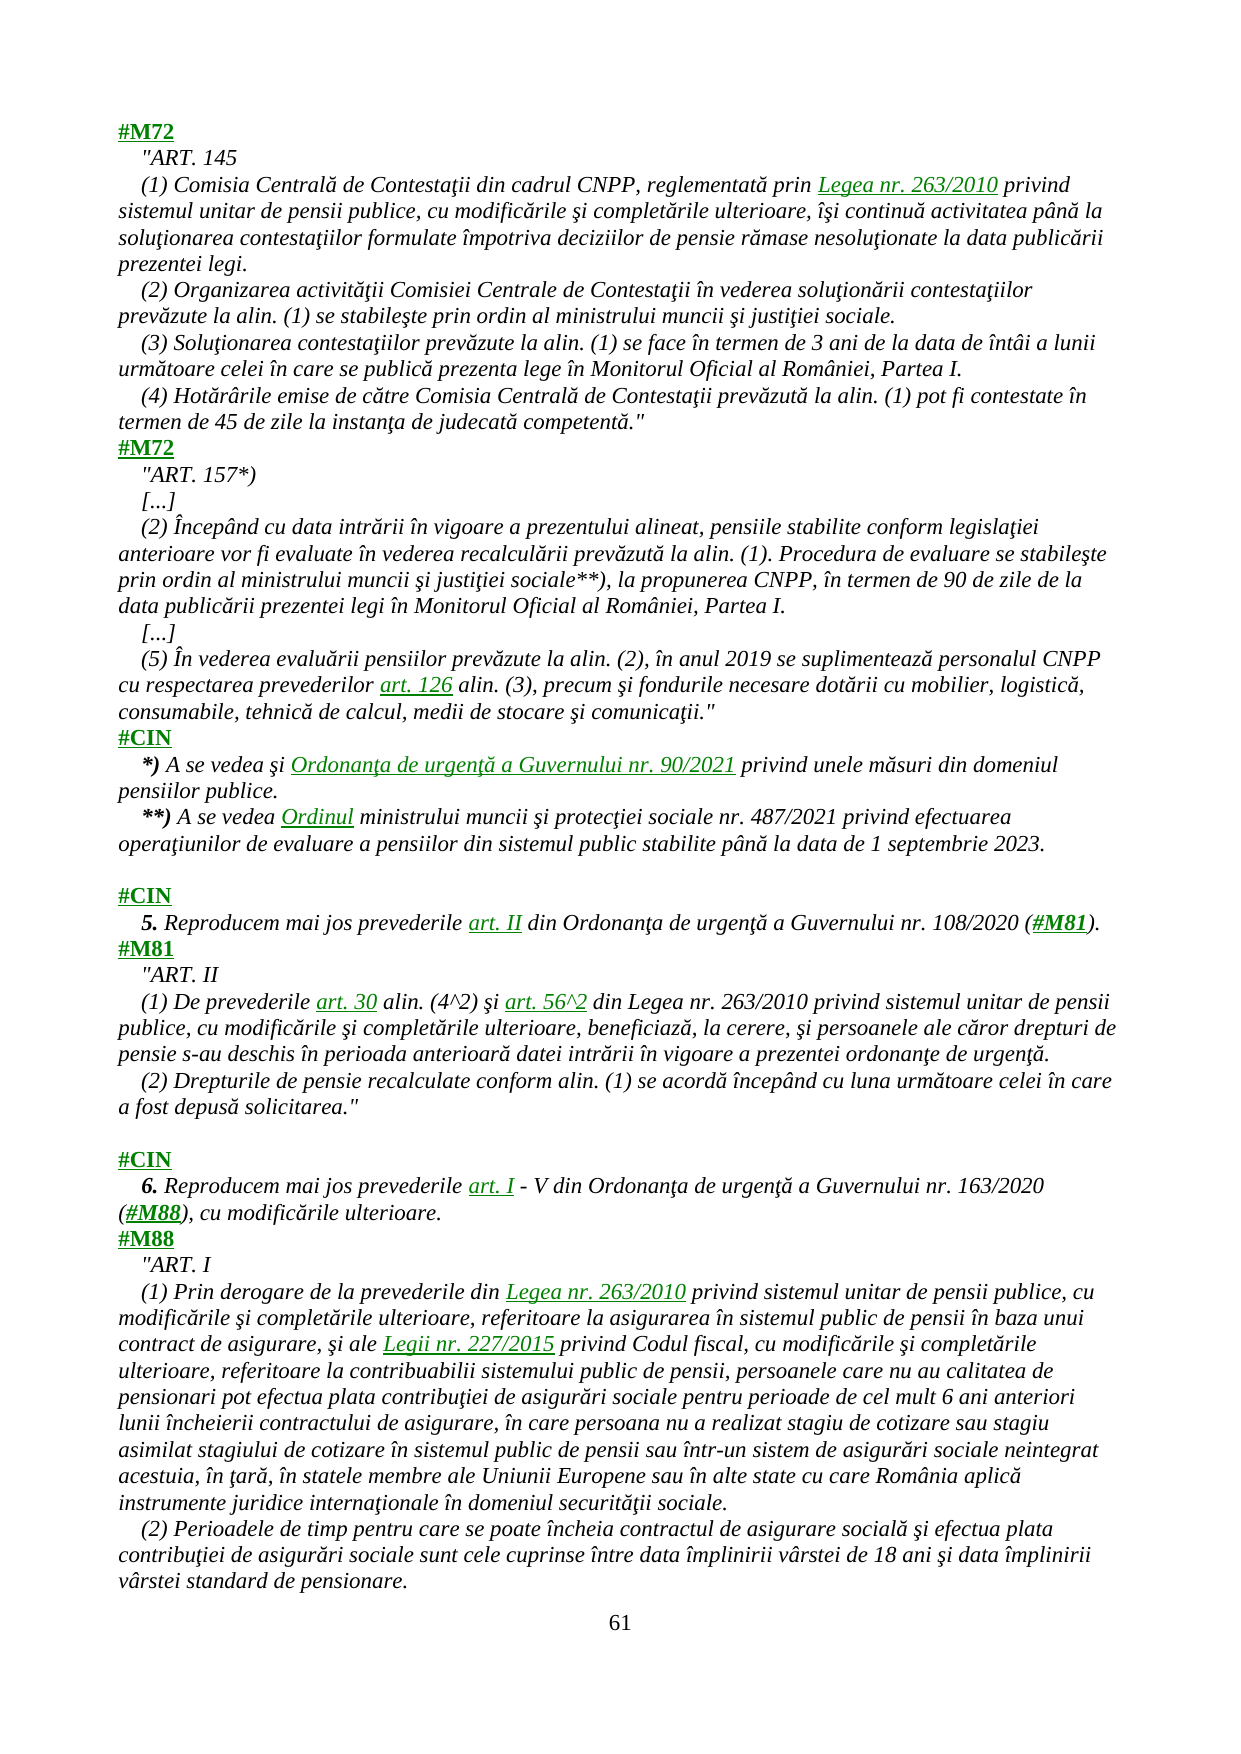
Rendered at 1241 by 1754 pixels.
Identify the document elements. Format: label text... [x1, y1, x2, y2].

text #M72 [118, 118, 1122, 144]
text #CIN [118, 724, 1122, 751]
text "ART. 157*) [118, 461, 1122, 487]
text **) A se vedea Ordinul ministrului muncii şi protecţiei sociale nr. 487/2021 privind efectuarea operaţiunilor de evaluare a pensiilor din sistemul public stabilite până la data de 1 septembrie 2023. [118, 803, 1122, 856]
text (2) Perioadele de timp pentru care se poate încheia contractul de asigurare socială şi efectua plata contribuţiei de asigurări sociale sunt cele cuprinse între data împlinirii vârstei de 18 ani şi data împlinirii vârstei standard de pensionare. [118, 1515, 1122, 1594]
text (2) Organizarea activităţii Comisiei Centrale de Contestaţii în vederea soluţionării contestaţiilor prevăzute la alin. (1) se stabileşte prin ordin al ministrului muncii şi justiţiei sociale. [118, 276, 1122, 329]
text (2) Drepturile de pensie recalculate conform alin. (1) se acordă începând cu luna următoare celei în care a fost depusă solicitarea." [118, 1067, 1122, 1119]
text 5. Reproducem mai jos prevederile art. II din Ordonanţa de urgenţă a Guvernului nr. 108/2020 (#M81). [118, 909, 1122, 935]
text "ART. 145 [118, 144, 1122, 171]
text (2) Începând cu data intrării în vigoare a prezentului alineat, pensiile stabilite conform legislaţiei anterioare vor fi evaluate în vederea recalculării prevăzută la alin. (1). Procedura de evaluare se stabileşte prin ordin al ministrului muncii şi justiţiei sociale**), la propunerea CNPP, în termen de 90 de zile de la data publicării prezentei legi în Monitorul Oficial al României, Partea I. [118, 513, 1122, 619]
text #M81 [118, 935, 1122, 961]
text [...] [118, 487, 1122, 513]
text (4) Hotărârile emise de către Comisia Centrală de Contestaţii prevăzută la alin. (1) pot fi contestate în termen de 45 de zile la instanţa de judecată competentă." [118, 382, 1122, 434]
text [...] [118, 619, 1122, 645]
text "ART. II [118, 961, 1122, 988]
text (5) În vederea evaluării pensiilor prevăzute la alin. (2), în anul 2019 se suplimentează personalul CNPP cu respectarea prevederilor art. 126 alin. (3), precum şi fondurile necesare dotării cu mobilier, logistică, consumabile, tehnică de calcul, medii de stocare şi comunicaţii." [118, 645, 1122, 724]
text #M88 [118, 1225, 1122, 1251]
text *) A se vedea şi Ordonanţa de urgenţă a Guvernului nr. 90/2021 privind unele măsuri din domeniul pensiilor publice. [118, 751, 1122, 803]
text #CIN [118, 882, 1122, 909]
text (1) Prin derogare de la prevederile din Legea nr. 263/2010 privind sistemul unitar de pensii publice, cu modificările şi completările ulterioare, referitoare la asigurarea în sistemul public de pensii în baza unui contract de asigurare, şi ale Legii nr. 227/2015 privind Codul fiscal, cu modificările şi completările ulterioare, referitoare la contribuabilii sistemului public de pensii, persoanele care nu au calitatea de pensionari pot efectua plata contribuţiei de asigurări sociale pentru perioade de cel mult 6 ani anteriori lunii încheierii contractului de asigurare, în care persoana nu a realizat stagiu de cotizare sau stagiu asimilat stagiului de cotizare în sistemul public de pensii sau într-un sistem de asigurări sociale neintegrat acestuia, în ţară, în statele membre ale Uniunii Europene sau în alte state cu care România aplică instrumente juridice internaţionale în domeniul securităţii sociale. [118, 1278, 1122, 1515]
text #M72 [118, 434, 1122, 461]
text "ART. I [118, 1251, 1122, 1278]
text 6. Reproducem mai jos prevederile art. I - V din Ordonanţa de urgenţă a Guvernului nr. 163/2020 (#M88), cu modificările ulterioare. [118, 1172, 1122, 1225]
text (1) Comisia Centrală de Contestaţii din cadrul CNPP, reglementată prin Legea nr. 263/2010 privind sistemul unitar de pensii publice, cu modificările şi completările ulterioare, îşi continuă activitatea până la soluţionarea contestaţiilor formulate împotriva deciziilor de pensie rămase nesoluţionate la data publicării prezentei legi. [118, 171, 1122, 276]
text (3) Soluţionarea contestaţiilor prevăzute la alin. (1) se face în termen de 3 ani de la data de întâi a lunii următoare celei în care se publică prezenta lege în Monitorul Oficial al României, Partea I. [118, 329, 1122, 382]
text #CIN [118, 1146, 1122, 1172]
text (1) De prevederile art. 30 alin. (4^2) şi art. 56^2 din Legea nr. 263/2010 privind sistemul unitar de pensii publice, cu modificările şi completările ulterioare, beneficiază, la cerere, şi persoanele ale căror drepturi de pensie s-au deschis în perioada anterioară datei intrării în vigoare a prezentei ordonanţe de urgenţă. [118, 988, 1122, 1067]
